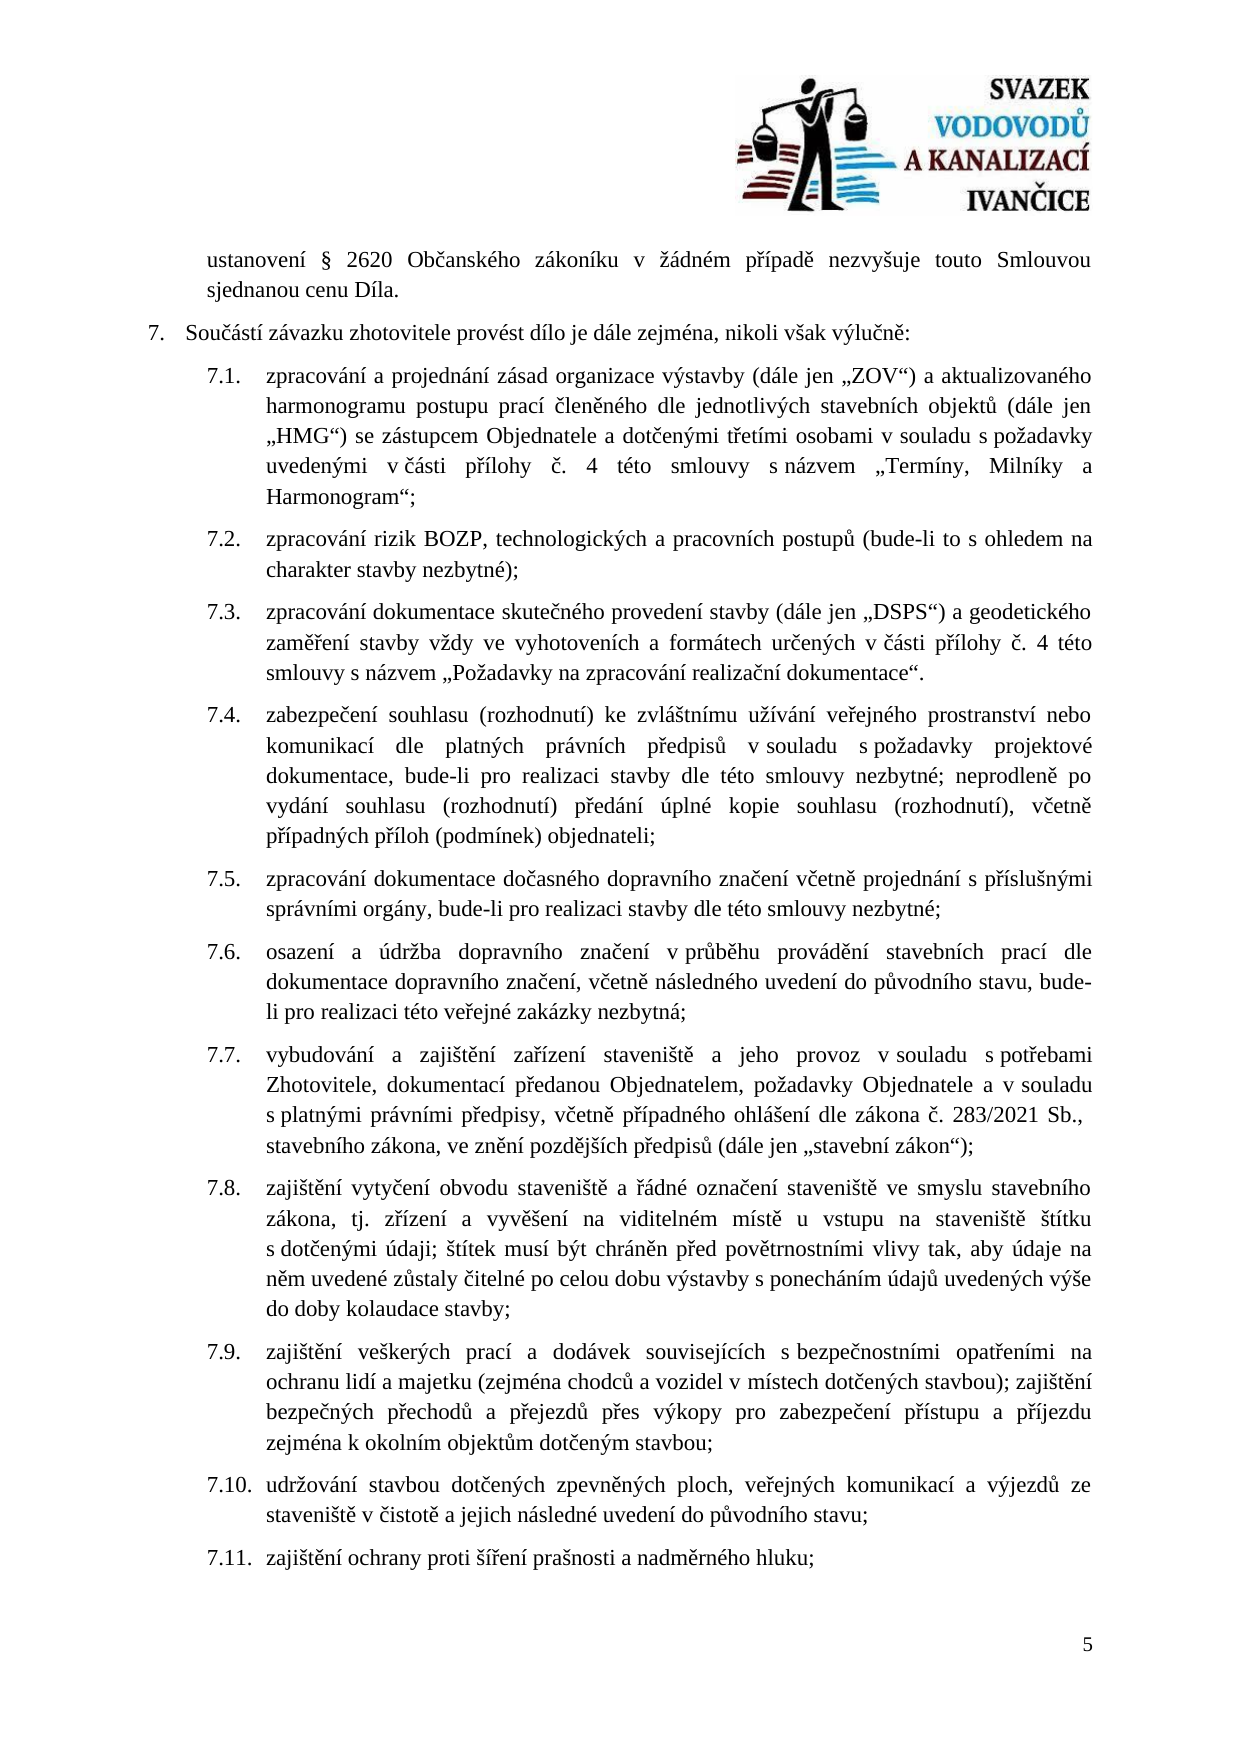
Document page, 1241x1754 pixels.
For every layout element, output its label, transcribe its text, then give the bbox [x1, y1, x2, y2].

list Součástí závazku zhotovitele provést dílo je dále zejména, nikoli však výlučně: [148, 319, 1093, 346]
list zajištění vytyčení obvodu staveniště a řádné označení staveniště ve smyslu stavebního zákona, tj. zřízení a vyvěšení na viditelném místě u vstupu na staveniště štítku s dotčenými údaji; štítek musí být chráněn před povětrnostními vlivy tak, aby údaje na něm uvedené zůstaly čitelné po celou dobu výstavby s ponecháním údajů uvedených výše do doby kolaudace stavby; [207, 1174, 1093, 1322]
list zpracování dokumentace skutečného provedení stavby (dále jen „DSPS“) a geodetického zaměření stavby vždy ve vyhotoveních a formátech určených v části přílohy č. 4 této smlouvy s názvem „Požadavky na zpracování realizační dokumentace“. [207, 598, 1093, 685]
list zajištění ochrany proti šíření prašnosti a nadměrného hluku; [207, 1544, 1093, 1571]
list osazení a údržba dopravního značení v průběhu provádění stavebních prací dle dokumentace dopravního značení, včetně následného uvedení do původního stavu, bude-li pro realizaci této veřejné zakázky nezbytná; [207, 938, 1093, 1025]
list zabezpečení souhlasu (rozhodnutí) ke zvláštnímu užívání veřejného prostranství nebo komunikací dle platných právních předpisů v souladu s požadavky projektové dokumentace, bude-li pro realizaci stavby dle této smlouvy nezbytné; neprodleně po vydání souhlasu (rozhodnutí) předání úplné kopie souhlasu (rozhodnutí), včetně případných příloh (podmínek) objednateli; [207, 701, 1093, 849]
list zpracování rizik BOZP, technologických a pracovních postupů (bude-li to s ohledem na charakter stavby nezbytné); [207, 525, 1093, 582]
list vybudování a zajištění zařízení staveniště a jeho provoz v souladu s potřebami Zhotovitele, dokumentací předanou Objednatelem, požadavky Objednatele a v souladu s platnými právními předpisy, včetně případného ohlášení dle zákona č. 283/2021 Sb., stavebního zákona, ve znění pozdějších předpisů (dále jen „stavební zákon“); [207, 1041, 1093, 1158]
list udržování stavbou dotčených zpevněných ploch, veřejných komunikací a výjezdů ze staveniště v čistotě a jejich následné uvedení do původního stavu; [207, 1471, 1093, 1528]
list zajištění veškerých prací a dodávek souvisejících s bezpečnostními opatřeními na ochranu lidí a majetku (zejména chodců a vozidel v místech dotčených stavbou); zajištění bezpečných přechodů a přejezdů přes výkopy pro zabezpečení přístupu a příjezdu zejména k okolním objektům dotčeným stavbou; [207, 1338, 1093, 1455]
picture [735, 75, 1093, 216]
list zpracování dokumentace dočasného dopravního značení včetně projednání s příslušnými správními orgány, bude-li pro realizaci stavby dle této smlouvy nezbytné; [207, 865, 1093, 922]
list zpracování a projednání zásad organizace výstavby (dále jen „ZOV“) a aktualizovaného harmonogramu postupu prací členěného dle jednotlivých stavebních objektů (dále jen „HMG“) se zástupcem Objednatele a dotčenými třetími osobami v souladu s požadavky uvedenými v části přílohy č. 4 této smlouvy s názvem „Termíny, Milníky a Harmonogram“; [207, 362, 1093, 509]
